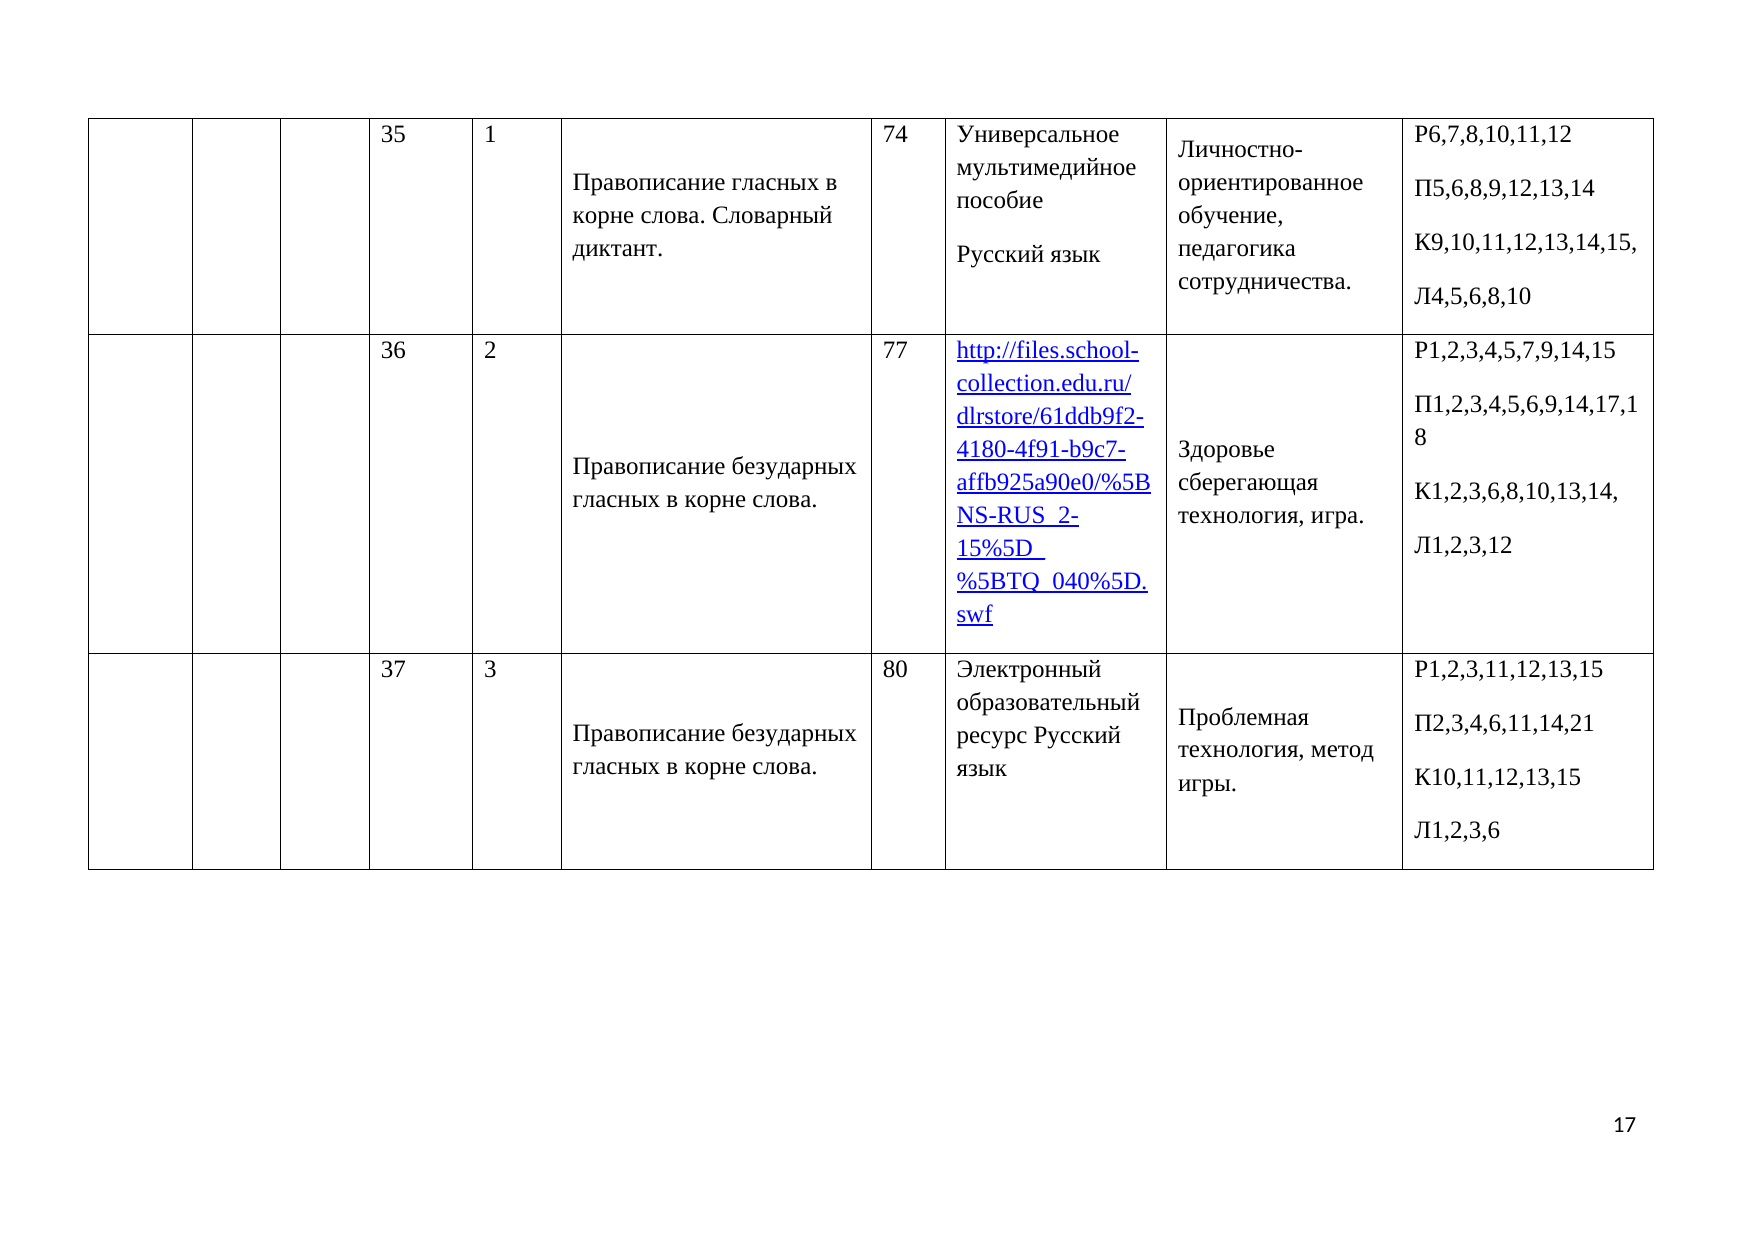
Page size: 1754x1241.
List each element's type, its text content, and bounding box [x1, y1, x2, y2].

table_cell Правописание безударных гласных в корне слова. [562, 654, 871, 869]
table_cell http://files.school-collection.edu.ru/dlrstore/61ddb9f2-4180-4f91-b9c7-affb925a90e0/%5BNS-RUS_2-15%5D_%5BTQ_040%5D.swf [946, 335, 1166, 653]
table_cell Р6,7,8,10,11,12 П5,6,8,9,12,13,14 К9,10,11,12,13,14,15, Л4,5,6,8,10 [1403, 119, 1653, 334]
table_cell 80 [872, 654, 945, 869]
table_cell [89, 335, 192, 653]
table_cell 36 [370, 335, 472, 653]
table_cell 35 [370, 119, 472, 334]
table_cell Р1,2,3,11,12,13,15 П2,3,4,6,11,14,21 К10,11,12,13,15 Л1,2,3,6 [1403, 654, 1653, 869]
table_cell [89, 654, 192, 869]
table_cell Универсальное мультимедийное пособие Русский язык [946, 119, 1166, 334]
table_cell Правописание безударных гласных в корне слова. [562, 335, 871, 653]
table_cell 77 [872, 335, 945, 653]
table_cell [193, 119, 280, 334]
table_cell [281, 654, 369, 869]
table_cell 3 [473, 654, 561, 869]
table_cell Проблемная технология, метод игры. [1167, 654, 1402, 869]
table_cell Р1,2,3,4,5,7,9,14,15 П1,2,3,4,5,6,9,14,17,18 К1,2,3,6,8,10,13,14, Л1,2,3,12 [1403, 335, 1653, 653]
table_cell Здоровье сберегающая технология, игра. [1167, 335, 1402, 653]
table_cell Личностно-ориентированное обучение, педагогика сотрудничества. [1167, 119, 1402, 334]
table_cell [281, 335, 369, 653]
table_cell 2 [473, 335, 561, 653]
table_cell Электронный образовательный ресурс Русский язык [946, 654, 1166, 869]
table_cell 1 [473, 119, 561, 334]
table_cell 74 [872, 119, 945, 334]
table_cell 37 [370, 654, 472, 869]
table_cell [193, 335, 280, 653]
table_cell Правописание гласных в корне слова. Словарный диктант. [562, 119, 871, 334]
table_cell [281, 119, 369, 334]
table_cell [89, 119, 192, 334]
table_cell [193, 654, 280, 869]
